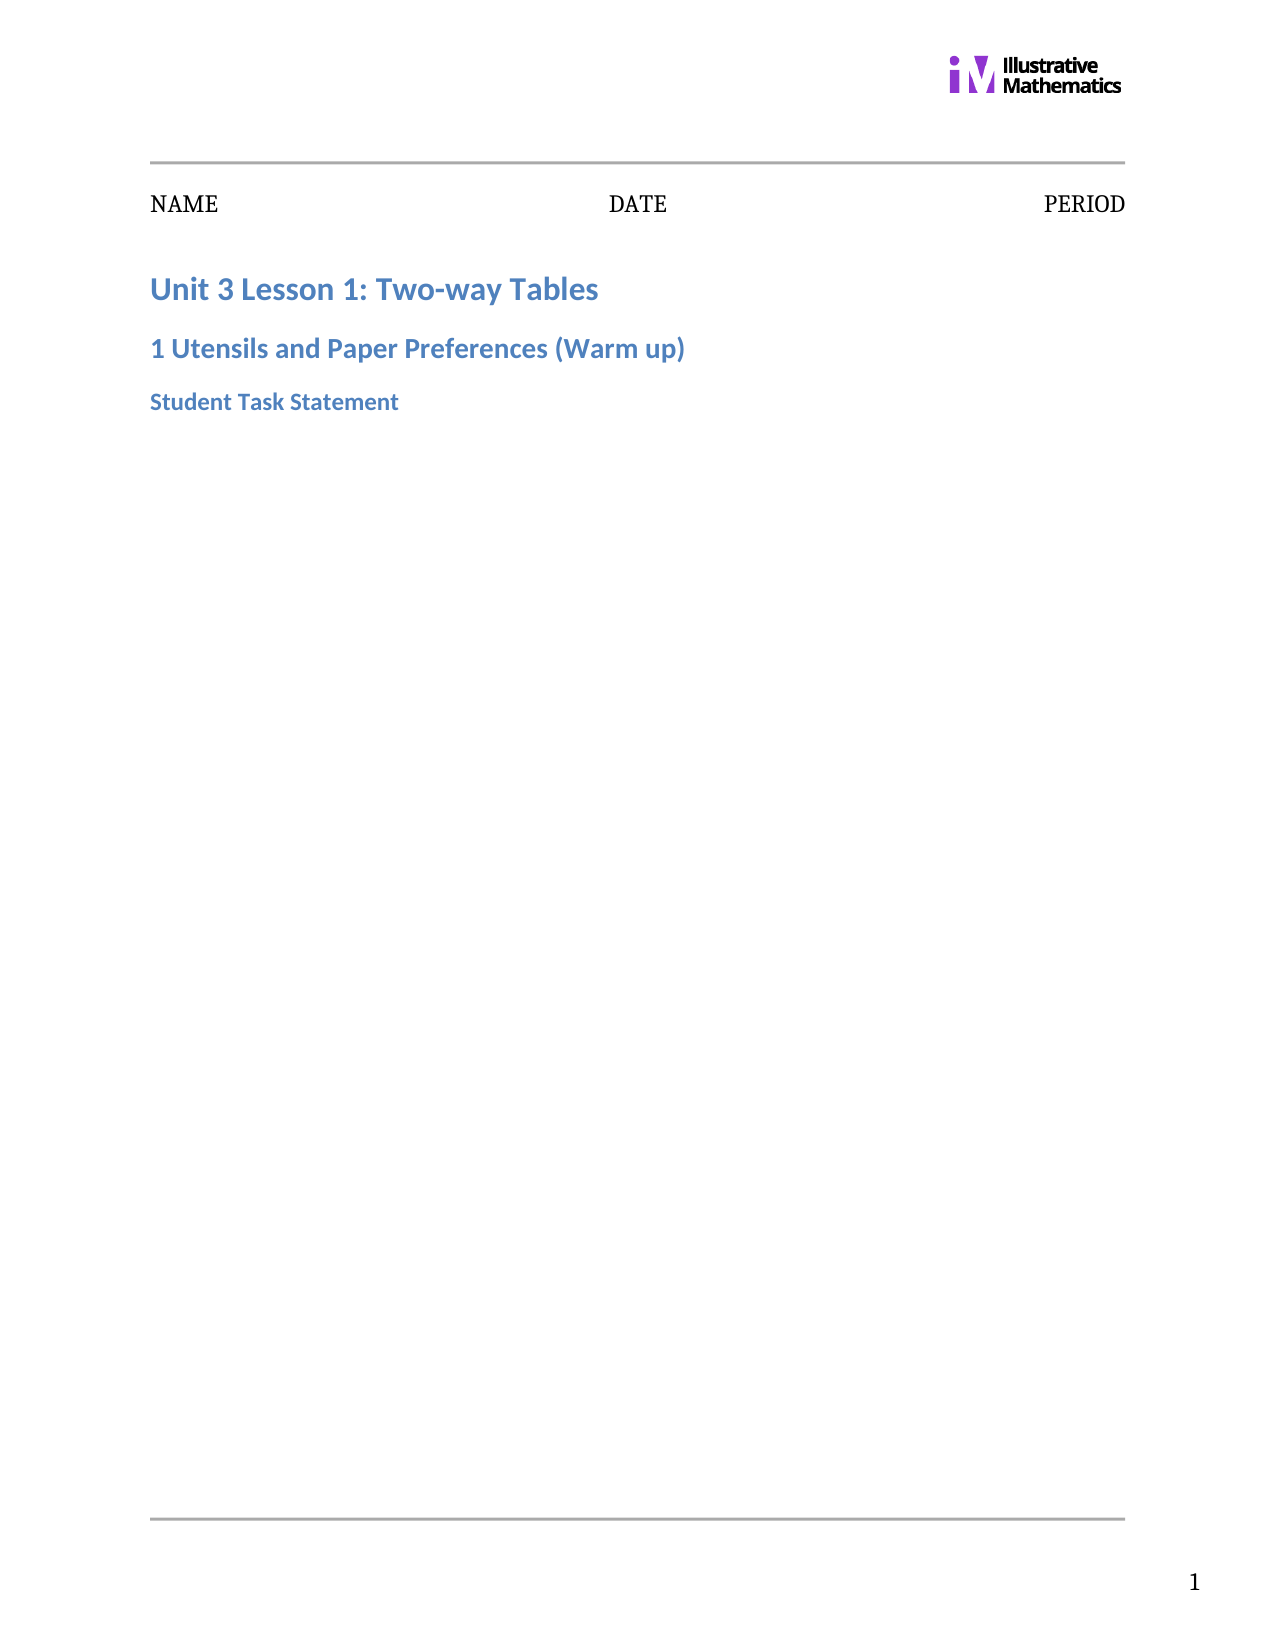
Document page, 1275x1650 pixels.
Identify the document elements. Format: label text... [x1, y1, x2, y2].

subtitle 1 Utensils and Paper Preferences (Warm up) [150, 330, 1125, 366]
subtitle Unit 3 Lesson 1: Two-way Tables [150, 268, 1125, 309]
subtitle Student Task Statement [150, 386, 1125, 417]
picture [949, 55, 1121, 93]
